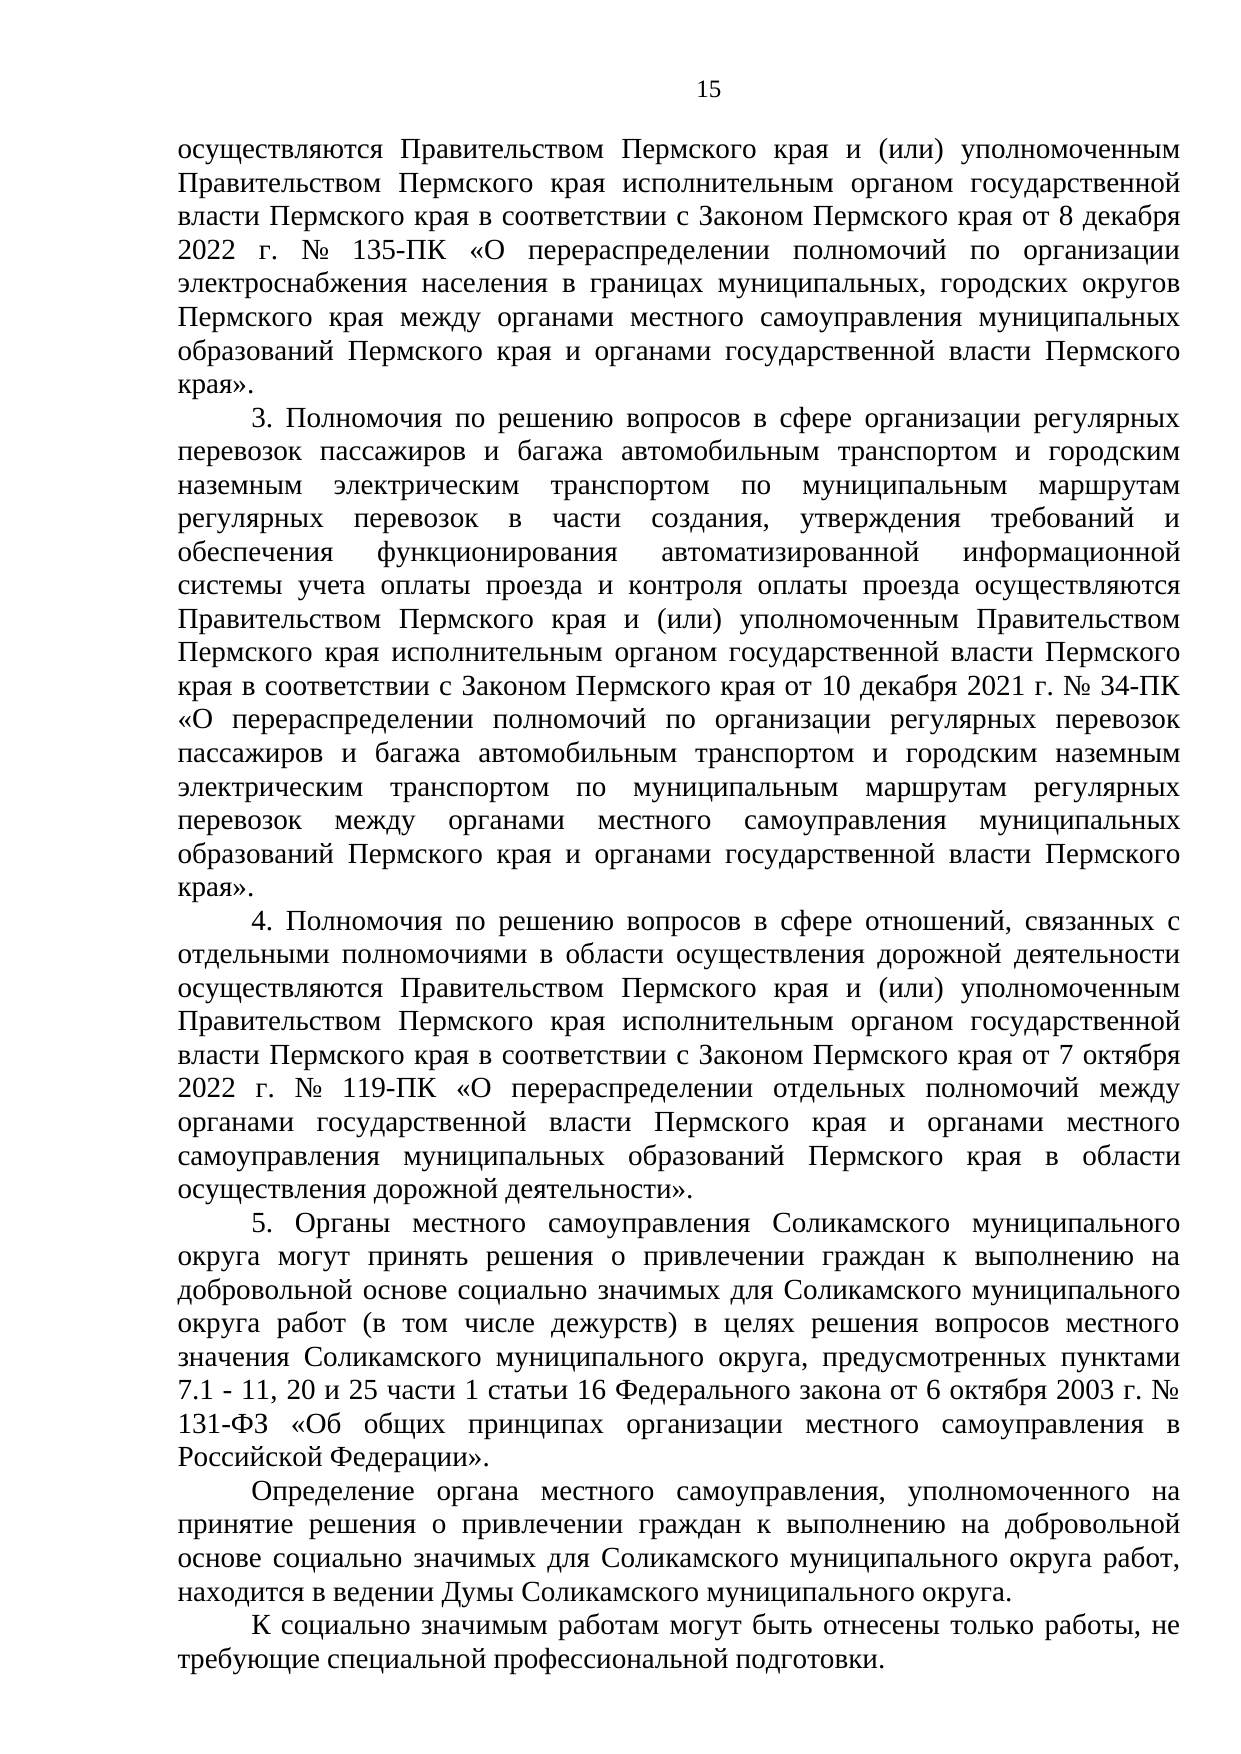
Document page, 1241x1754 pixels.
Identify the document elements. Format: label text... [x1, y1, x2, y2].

text 4. Полномочия по решению вопросов в сфере отношений, связанных с отдельными полномочиями в области осуществления дорожной деятельности осуществляются Правительством Пермского края и (или) уполномоченным Правительством Пермского края исполнительным органом государственной власти Пермского края в соответствии с Законом Пермского края от 7 октября . № 119-ПК «О перераспределении отдельных полномочий между органами государственной власти Пермского края и органами местного самоуправления муниципальных образований Пермского края в области осуществления дорожной деятельности». [177, 903, 1181, 1205]
text 3. Полномочия по решению вопросов в сфере организации регулярных перевозок пассажиров и багажа автомобильным транспортом и городским наземным электрическим транспортом по муниципальным маршрутам регулярных перевозок в части создания, утверждения требований и обеспечения функционирования автоматизированной информационной системы учета оплаты проезда и контроля оплаты проезда осуществляются Правительством Пермского края и (или) уполномоченным Правительством Пермского края исполнительным органом государственной власти Пермского края в соответствии с Законом Пермского края от 10 декабря . № 34-ПК «О перераспределении полномочий по организации регулярных перевозок пассажиров и багажа автомобильным транспортом и городским наземным электрическим транспортом по муниципальным маршрутам регулярных перевозок между органами местного самоуправления муниципальных образований Пермского края и органами государственной власти Пермского края». [177, 400, 1181, 903]
text Определение органа местного самоуправления, уполномоченного на принятие решения о привлечении граждан к выполнению на добровольной основе социально значимых для Соликамского муниципального округа работ, находится в ведении Думы Соликамского муниципального округа. [177, 1473, 1181, 1607]
text К социально значимым работам могут быть отнесены только работы, не требующие специальной профессиональной подготовки. [177, 1607, 1181, 1674]
text 5. Органы местного самоуправления Соликамского муниципального округа могут принять решения о привлечении граждан к выполнению на добровольной основе социально значимых для Соликамского муниципального округа работ (в том числе дежурств) в целях решения вопросов местного значения Соликамского муниципального округа, предусмотренных пунктами 7.1 - 11, 20 и 25 части 1 статьи 16 Федерального закона от 6 октября . № 131-ФЗ «Об общих принципах организации местного самоуправления в Российской Федерации». [177, 1205, 1181, 1473]
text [177, 131, 1181, 400]
